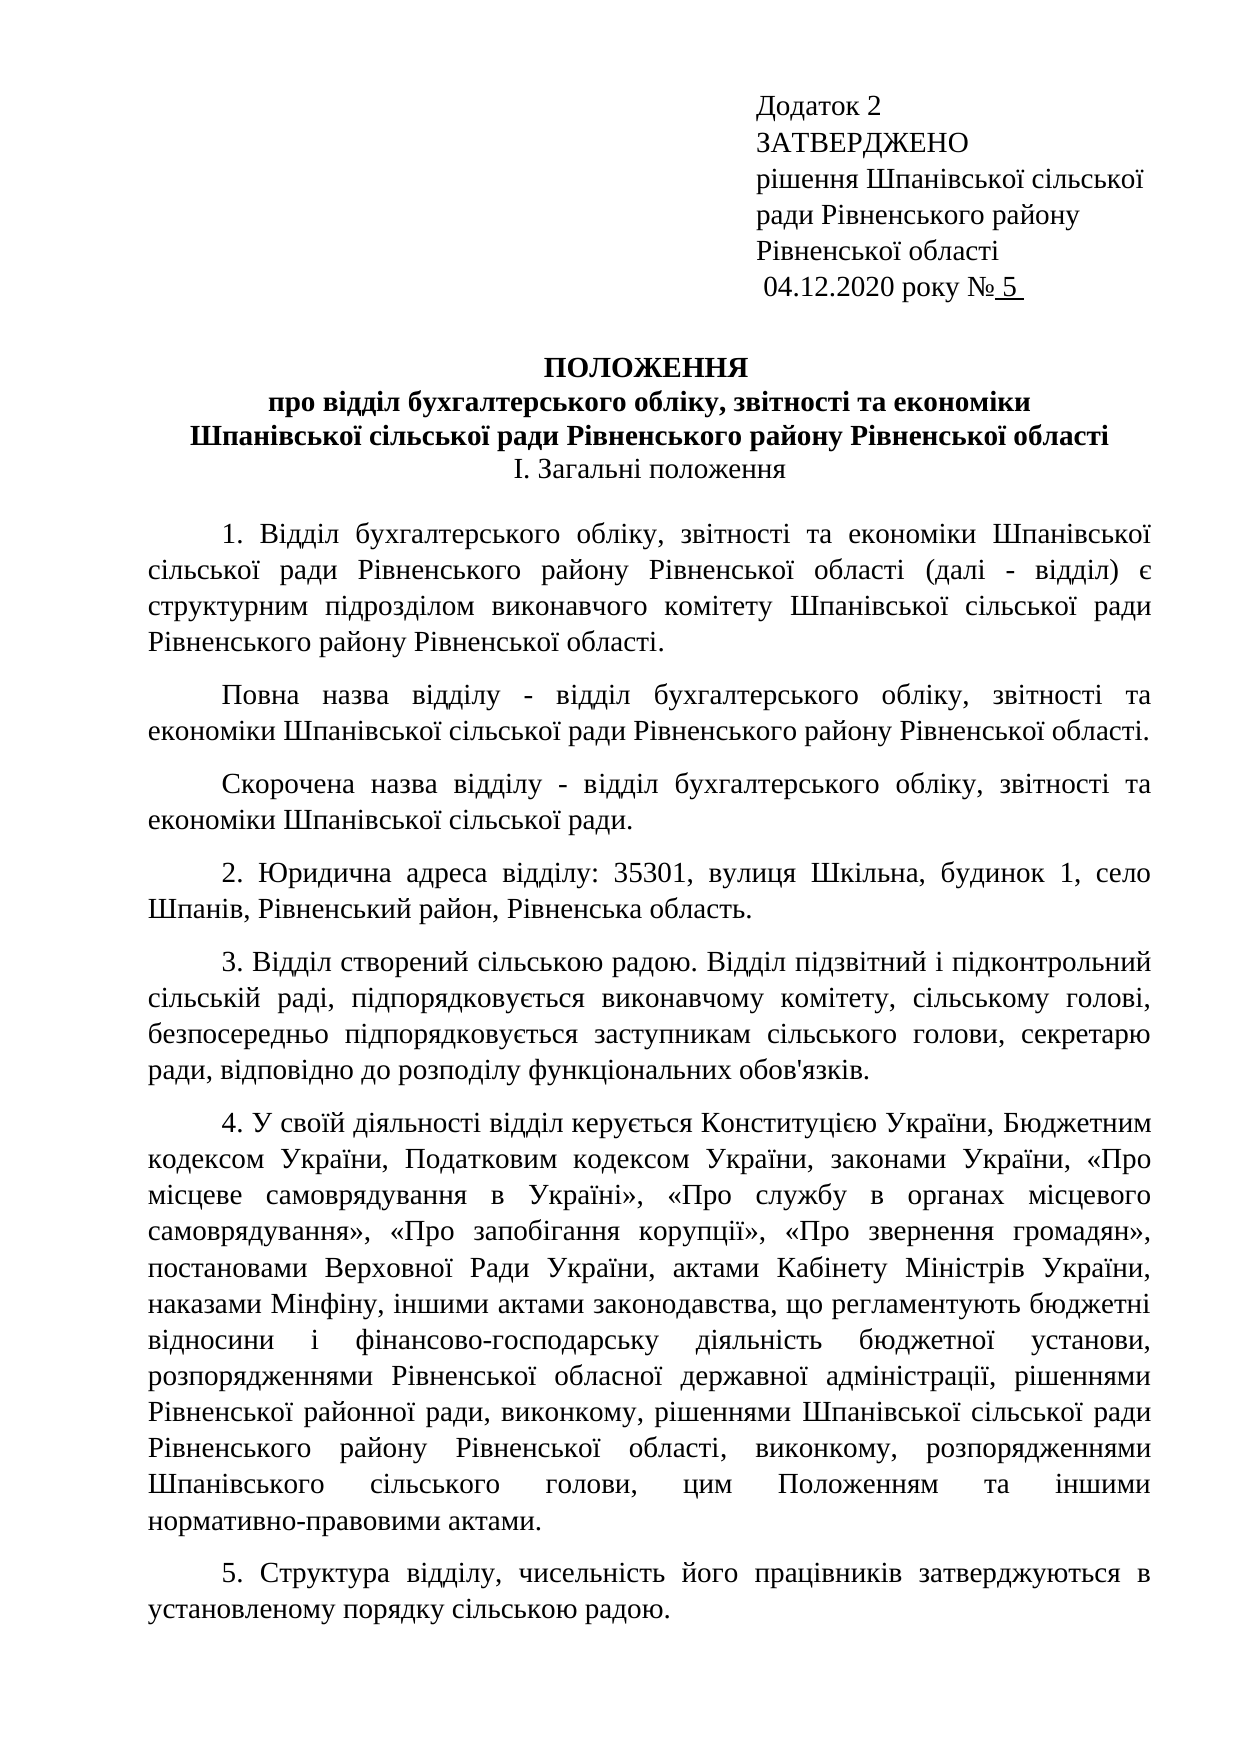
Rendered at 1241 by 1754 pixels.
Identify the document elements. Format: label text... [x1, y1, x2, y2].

text 1. Відділ бухгалтерського обліку, звітності та економіки Шпанівської сільської ради Рівненського району Рівненської області (далі - відділ) є структурним підрозділом виконавчого комітету Шпанівської сільської ради Рівненського району Рівненської області. [148, 516, 1152, 658]
text 4. У своїй діяльності відділ керується Конституцією України, Бюджетним кодексом України, Податковим кодексом України, законами України, «Про місцеве самоврядування в Україні», «Про службу в органах місцевого самоврядування», «Про запобігання корупції», «Про звернення громадян», постановами Верховної Ради України, актами Кабінету Міністрів України, наказами Мiнфiну, iншими актами законодавства, що регламентують бюджетнi вiдносини i фiнансово-господарську дiяльнiсть бюджетної установи, розпорядженнями Рівненської обласної державної адміністрації, рішеннями Рівненської районної ради, виконкому, рішеннями Шпанівської сільської ради Рівненського району Рівненської області, виконкому, розпорядженнями Шпанівського сільського голови, цим Положенням та іншими нормативно-правовими актами. [148, 1105, 1152, 1536]
text Повна назва відділу - відділ бухгалтерського обліку, звітності та економіки Шпанівської сільської ради Рівненського району Рівненської області. [148, 677, 1152, 747]
text 04.12.2020 року № 5 [148, 269, 1152, 303]
text Рівненської області [148, 233, 1152, 267]
text Шпанівської сільської ради Рівненського району Рівненської області [148, 418, 1152, 451]
text ПОЛОЖЕННЯ про відділ бухгалтерського обліку, звітності та економіки [148, 351, 1152, 418]
text рішення Шпанівської сільської [148, 161, 1152, 194]
text 5. Структура відділу, чисельність його працівників затверджуються в установленому порядку сільською радою. [148, 1556, 1152, 1625]
text Додаток 2 [148, 88, 1152, 122]
text 3. Відділ створений сільською радою. Відділ підзвітний і підконтрольний сільській раді, підпорядковується виконавчому комітету, сільському голові, безпосередньо підпорядковується заступникам сільського голови, секретарю ради, відповідно до розподілу функціональних обов'язків. [148, 944, 1152, 1086]
text 2. Юридична адреса відділу: 35301, вулиця Шкільна, будинок 1, село Шпанів, Рівненський район, Рівненська область. [148, 855, 1152, 924]
text ЗАТВЕРДЖЕНО [148, 125, 1152, 158]
text Скорочена назва відділу - відділ бухгалтерського обліку, звітності та економіки Шпанівської сільської ради. [148, 766, 1152, 836]
text І. Загальні положення [148, 451, 1152, 485]
text ради Рівненського району [148, 197, 1152, 231]
